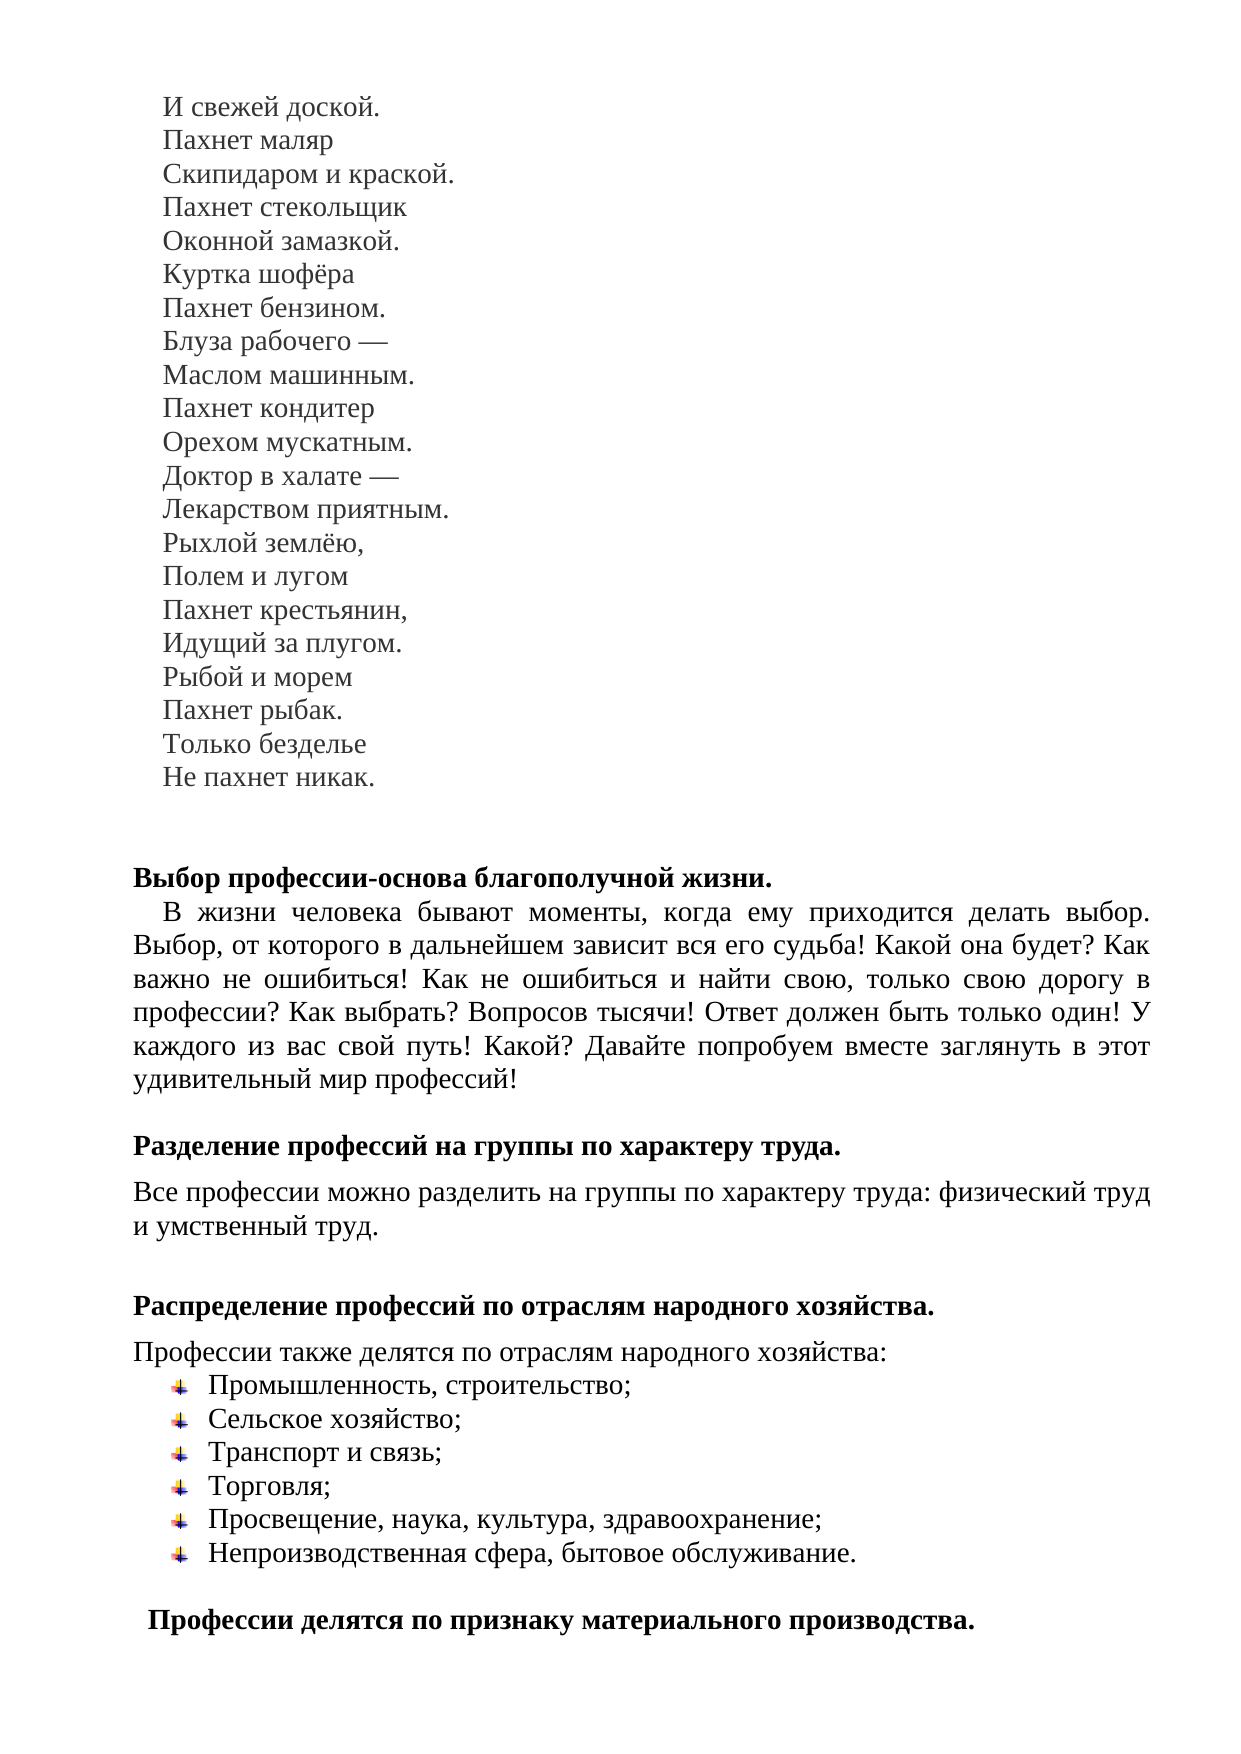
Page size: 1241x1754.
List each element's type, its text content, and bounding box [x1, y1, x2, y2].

text Оконной замазкой. [162, 223, 1152, 256]
text Распределение профессий по отраслям народного хозяйства. [133, 1288, 1152, 1321]
text Разделение профессий на группы по характеру труда. [133, 1128, 1152, 1162]
text Профессии также делятся по отраслям народного хозяйства: [133, 1334, 1152, 1367]
text Полем и лугом [162, 558, 1152, 592]
list Непроизводственная сфера, бытовое обслуживание. [170, 1535, 1152, 1568]
picture [171, 1545, 188, 1563]
picture [171, 1411, 188, 1429]
text Доктор в халате — [162, 458, 1152, 491]
text В жизни человека бывают моменты, когда ему приходится делать выбор. Выбор, от которого в дальнейшем зависит вся его судьба! Какой она будет? Как важно не ошибиться! Как не ошибиться и найти свою, только свою дорогу в профессии? Как выбрать? Вопросов тысячи! Ответ должен быть только один! У каждого из вас свой путь! Какой? Давайте попробуем вместе заглянуть в этот удивительный мир профессий! [133, 894, 1152, 1095]
list Просвещение, наука, культура, здравоохранение; [170, 1501, 1152, 1535]
text Лекарством приятным. [162, 491, 1152, 525]
list Профессии делятся по признаку материального производства. [133, 1602, 1152, 1636]
text Все профессии можно разделить на группы по характеру труда: физический труд и умственный труд. [133, 1174, 1152, 1242]
text Выбор профессии-основа благополучной жизни. [133, 860, 1152, 894]
text Рыбой и морем [162, 659, 1152, 692]
text Пахнет крестьянин, [162, 592, 1152, 625]
text Рыхлой землёю, [162, 525, 1152, 558]
text Пахнет кондитер [162, 391, 1152, 424]
list Торговля; [170, 1468, 1152, 1501]
text Идущий за плугом. [162, 625, 1152, 659]
list Промышленность, строительство; [170, 1367, 1152, 1401]
text Пахнет маляр [162, 122, 1152, 156]
picture [171, 1378, 188, 1395]
text Маслом машинным. [162, 357, 1152, 391]
text Куртка шофёра [162, 256, 1152, 290]
picture [171, 1478, 188, 1496]
text Пахнет стекольщик [162, 189, 1152, 223]
picture [171, 1512, 188, 1529]
text Пахнет рыбак. [162, 692, 1152, 726]
text Не пахнет никак. [162, 759, 1152, 793]
text Только безделье [162, 726, 1152, 759]
text Орехом мускатным. [162, 424, 1152, 458]
list Транспорт и связь; [170, 1434, 1152, 1468]
list Сельское хозяйство; [170, 1401, 1152, 1434]
text Пахнет бензином. [162, 290, 1152, 323]
text Скипидаром и краской. [162, 156, 1152, 189]
picture [171, 1445, 188, 1462]
text Блуза рабочего — [162, 323, 1152, 357]
text И свежей доской. [162, 89, 1152, 122]
